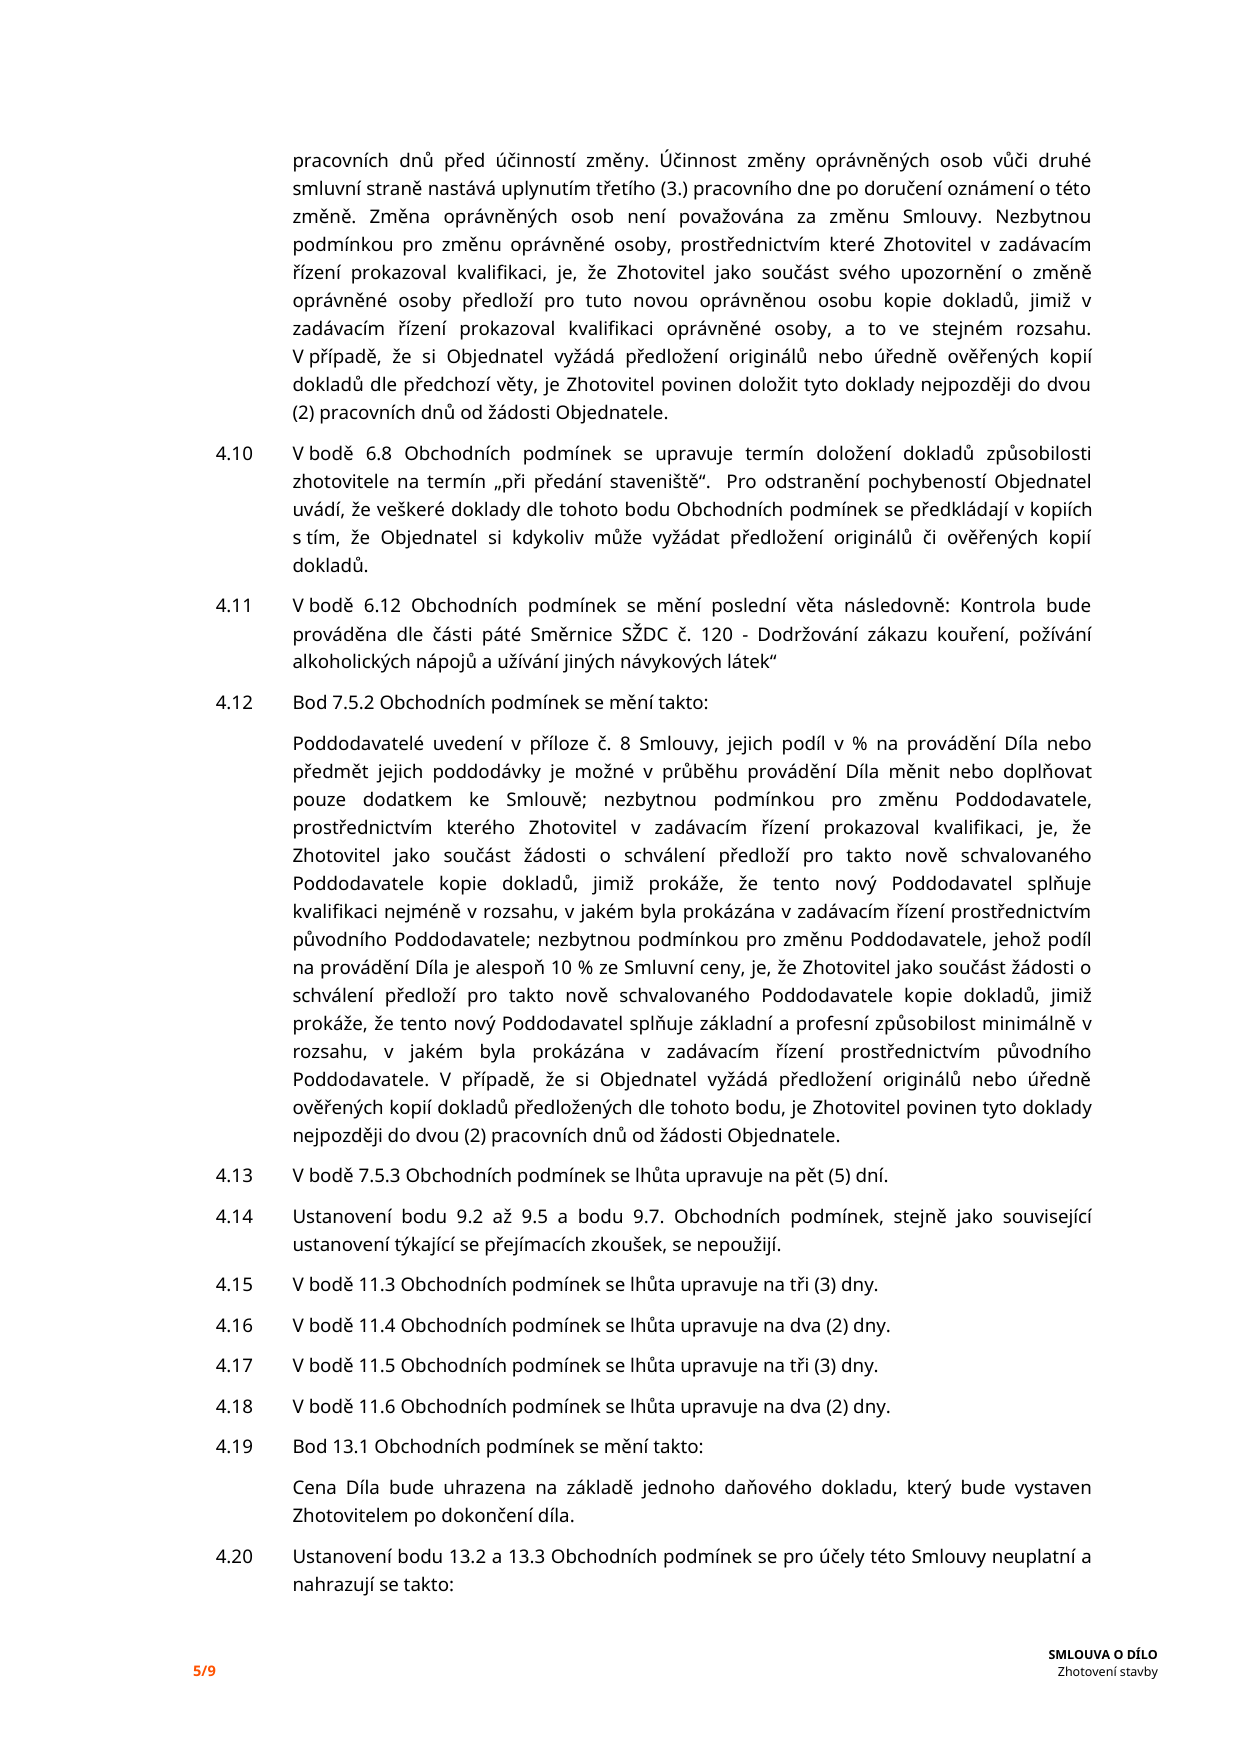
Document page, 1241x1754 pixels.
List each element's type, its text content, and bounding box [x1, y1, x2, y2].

list Cena Díla bude uhrazena na základě jednoho daňového dokladu, který bude vystaven Zhotovitelem po dokončení díla. [292, 1474, 1093, 1528]
text V bodě 11.3 Obchodních podmínek se lhůta upravuje na tři (3) dny. [216, 1272, 1093, 1297]
text Poddodavatelé uvedení v příloze č. 8 Smlouvy, jejich podíl v % na provádění Díla nebo předmět jejich poddodávky je možné v průběhu provádění Díla měnit nebo doplňovat pouze dodatkem ke Smlouvě; nezbytnou podmínkou pro změnu Poddodavatele, prostřednictvím kterého Zhotovitel v zadávacím řízení prokazoval kvalifikaci, je, že Zhotovitel jako součást žádosti o schválení předloží pro takto nově schvalovaného Poddodavatele kopie dokladů, jimiž prokáže, že tento nový Poddodavatel splňuje kvalifikaci nejméně v rozsahu, v jakém byla prokázána v zadávacím řízení prostřednictvím původního Poddodavatele; nezbytnou podmínkou pro změnu Poddodavatele, jehož podíl na provádění Díla je alespoň 10 % ze Smluvní ceny, je, že Zhotovitel jako součást žádosti o schválení předloží pro takto nově schvalovaného Poddodavatele kopie dokladů, jimiž prokáže, že tento nový Poddodavatel splňuje základní a profesní způsobilost minimálně v rozsahu, v jakém byla prokázána v zadávacím řízení prostřednictvím původního Poddodavatele. V případě, že si Objednatel vyžádá předložení originálů nebo úředně ověřených kopií dokladů předložených dle tohoto bodu, je Zhotovitel povinen tyto doklady nejpozději do dvou (2) pracovních dnů od žádosti Objednatele. [292, 730, 1093, 1148]
text Bod 7.5.2 Obchodních podmínek se mění takto: [216, 689, 1093, 715]
text V bodě 6.12 Obchodních podmínek se mění poslední věta následovně: Kontrola bude prováděna dle části páté Směrnice SŽDC č. 120 - Dodržování zákazu kouření, požívání alkoholických nápojů a užívání jiných návykových látek“ [216, 593, 1093, 674]
text V bodě 6.8 Obchodních podmínek se upravuje termín doložení dokladů způsobilosti zhotovitele na termín „při předání staveniště“. Pro odstranění pochybeností Objednatel uvádí, že veškeré doklady dle tohoto bodu Obchodních podmínek se předkládají v kopiích s tím, že Objednatel si kdykoliv může vyžádat předložení originálů či ověřených kopií dokladů. [216, 440, 1093, 578]
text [292, 147, 1093, 425]
text Bod 13.1 Obchodních podmínek se mění takto: [216, 1434, 1093, 1459]
text Ustanovení bodu 13.2 a 13.3 Obchodních podmínek se pro účely této Smlouvy neuplatní a nahrazují se takto: [216, 1543, 1093, 1596]
text V bodě 11.6 Obchodních podmínek se lhůta upravuje na dva (2) dny. [216, 1393, 1093, 1419]
text V bodě 7.5.3 Obchodních podmínek se lhůta upravuje na pět (5) dní. [216, 1163, 1093, 1188]
text V bodě 11.4 Obchodních podmínek se lhůta upravuje na dva (2) dny. [216, 1312, 1093, 1338]
text V bodě 11.5 Obchodních podmínek se lhůta upravuje na tři (3) dny. [216, 1353, 1093, 1378]
text Ustanovení bodu 9.2 až 9.5 a bodu 9.7. Obchodních podmínek, stejně jako související ustanovení týkající se přejímacích zkoušek, se nepoužijí. [216, 1203, 1093, 1257]
